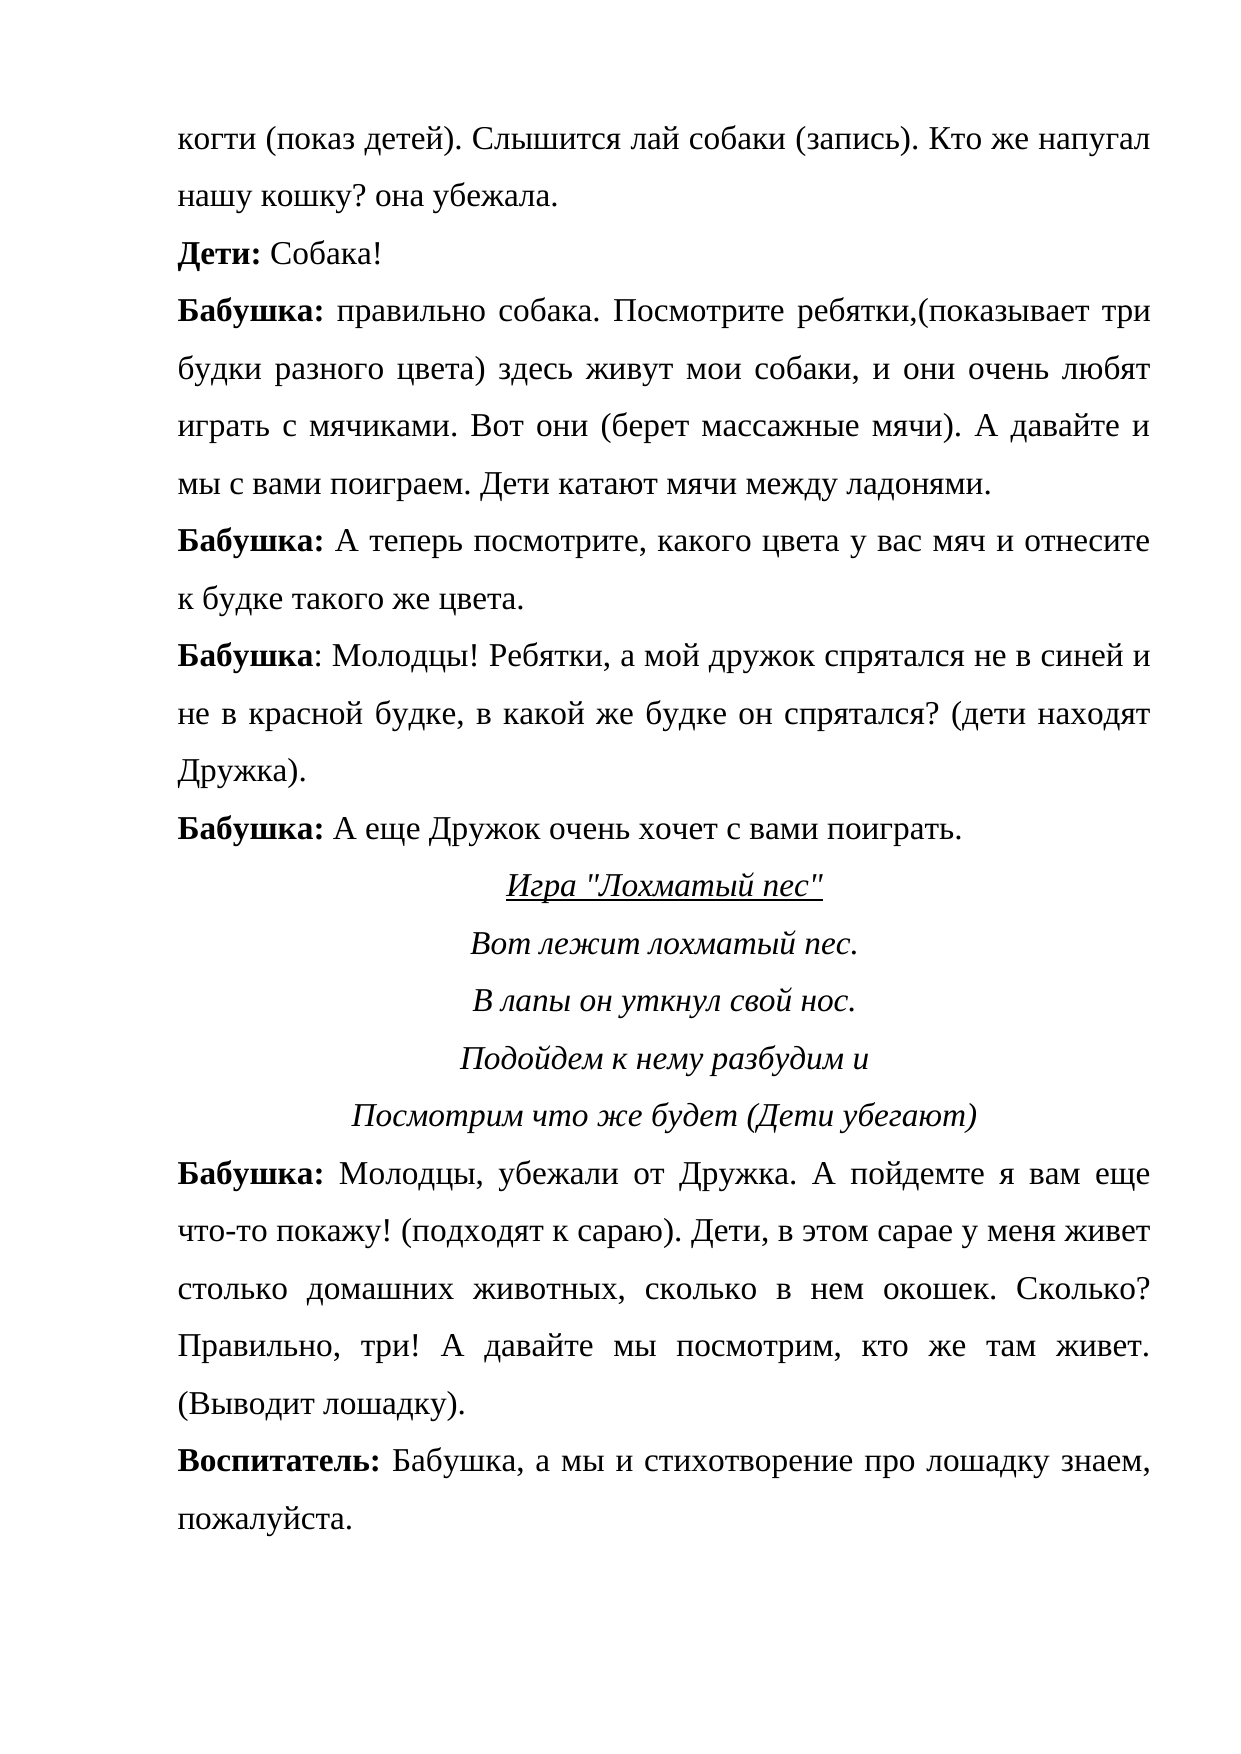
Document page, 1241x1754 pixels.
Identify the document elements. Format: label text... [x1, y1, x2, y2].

text В лапы он уткнул свой нос. [177, 981, 1152, 1019]
text Бабушка: правильно собака. Посмотрите ребятки,(показывает три будки разного цвета) здесь живут мои собаки, и они очень любят играть с мячиками. Вот они (берет массажные мячи). А давайте и мы с вами поиграем. Дети катают мячи между ладонями. [177, 291, 1152, 501]
text Игра "Лохматый пес" [177, 866, 1152, 904]
text Бабушка: Молодцы, убежали от Дружка. А пойдемте я вам еще что-то покажу! (подходят к сараю). Дети, в этом сарае у меня живет столько домашних животных, сколько в нем окошек. Сколько? Правильно, три! А давайте мы посмотрим, кто же там живет. (Выводит лошадку). [177, 1153, 1152, 1421]
text Посмотрим что же будет (Дети убегают) [177, 1096, 1152, 1134]
text Бабушка: А теперь посмотрите, какого цвета у вас мяч и отнесите к будке такого же цвета. [177, 521, 1152, 616]
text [177, 118, 1152, 214]
text Бабушка: А еще Дружок очень хочет с вами поиграть. [177, 808, 1152, 846]
text Подойдем к нему разбудим и [177, 1038, 1152, 1076]
text Вот лежит лохматый пес. [177, 923, 1152, 961]
text Дети: Собака! [177, 233, 1152, 271]
text Бабушка: Молодцы! Ребятки, а мой дружок спрятался не в синей и не в красной будке, в какой же будке он спрятался? (дети находят Дружка). [177, 636, 1152, 789]
text Воспитатель: Бабушка, а мы и стихотворение про лошадку знаем, пожалуйста. [177, 1441, 1152, 1536]
